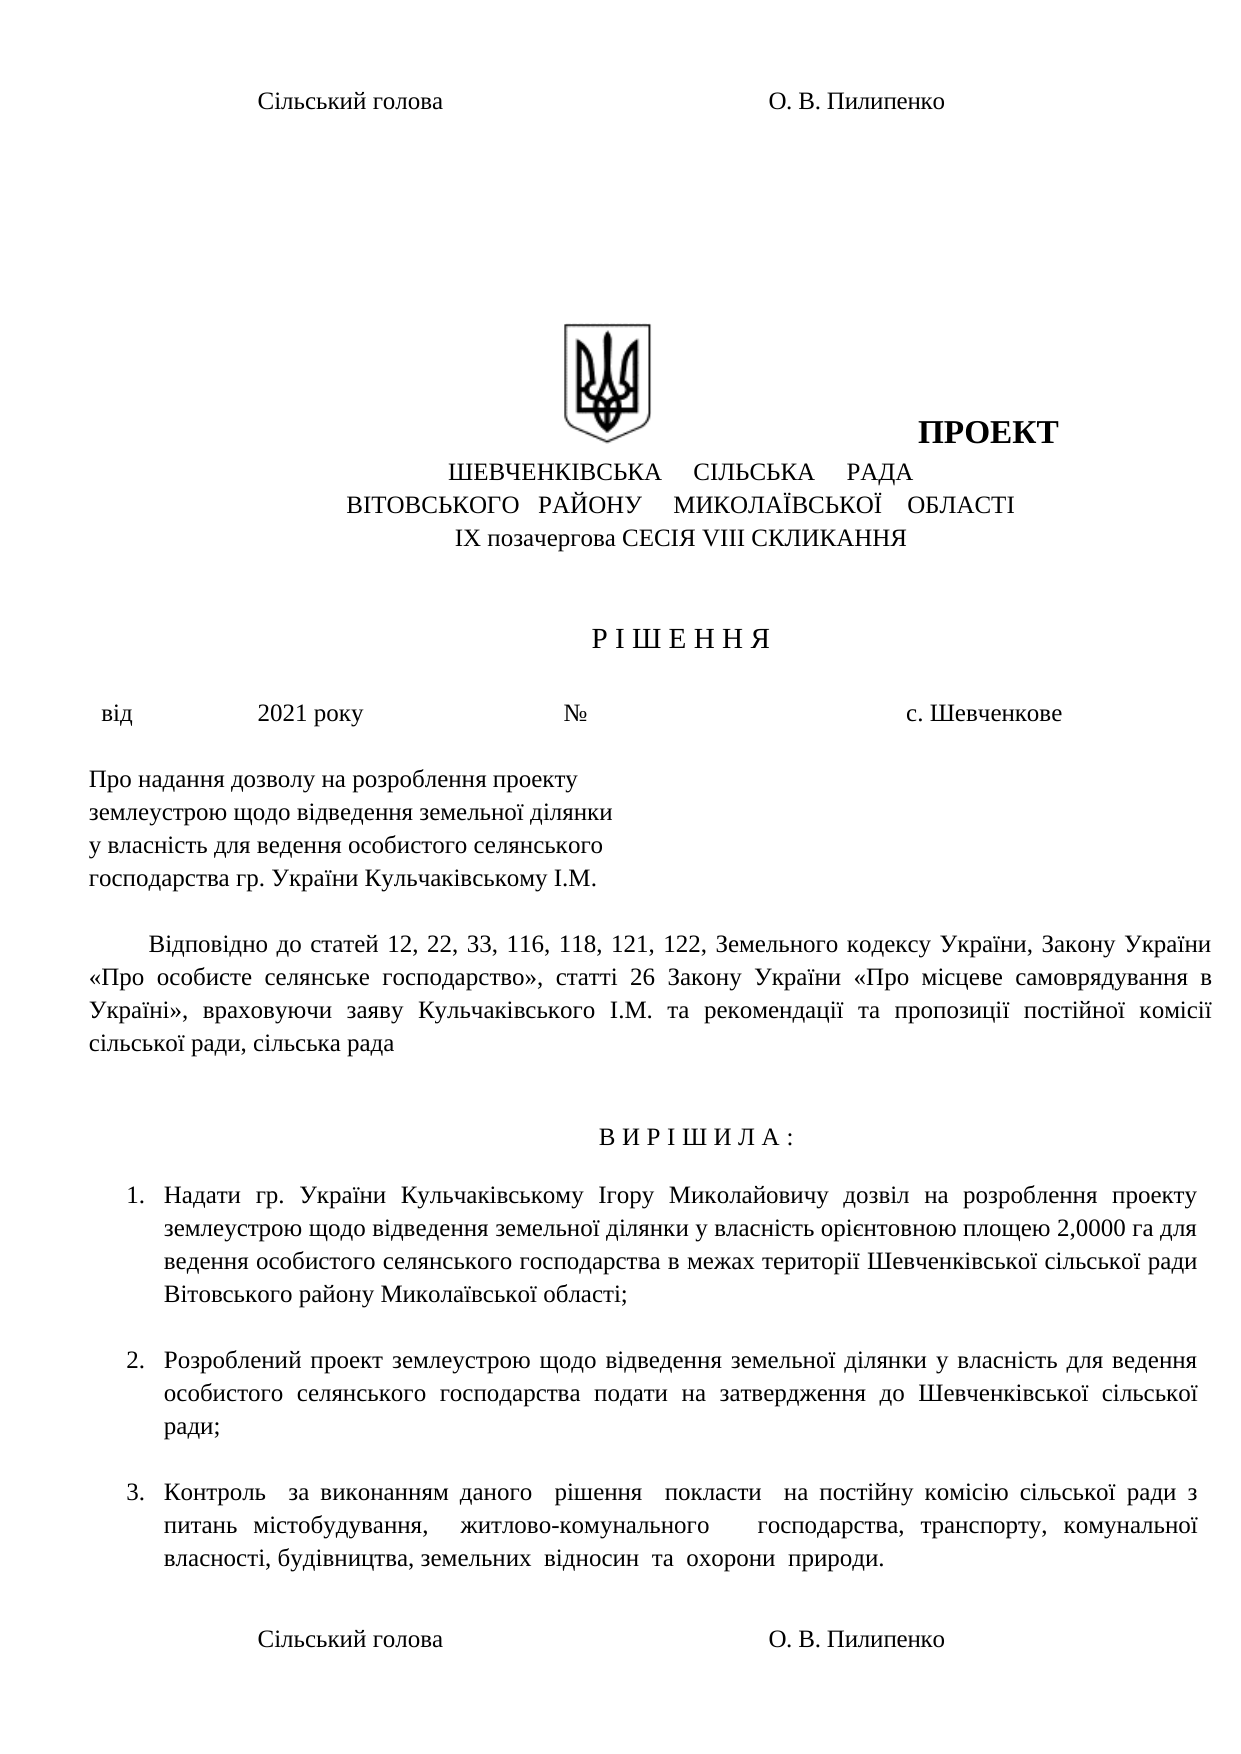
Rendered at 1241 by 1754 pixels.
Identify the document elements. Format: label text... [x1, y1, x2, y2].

text Сільський голова О. В. Пилипенко [126, 1624, 1214, 1653]
text у власність для ведення особистого селянського [89, 830, 1198, 859]
list Контроль за виконанням даного рішення покласти на постійну комісію сільської ради з питань містобудування, житлово-комунального господарства, транспорту, комунальної власності, будівництва, земельних відносин та охорони природи. [126, 1477, 1198, 1572]
list Надати гр. України Кульчаківському Ігору Миколайовичу дозвіл на розроблення проекту землеустрою щодо відведення земельної ділянки у власність орієнтовною площею 2,0000 га для ведення особистого селянського господарства в межах території Шевченківської сільської ради Вітовського району Миколаївської області; [126, 1180, 1198, 1308]
text Відповідно до статей 12, 22, 33, 116, 118, 121, 122, Земельного кодексу України, Закону України «Про особисте селянське господарство», статті 26 Закону України «Про місцеве самоврядування в Україні», враховуючи заяву Кульчаківського І.М. та рекомендації та пропозиції постійної комісії сільської ради, сільська рада [89, 929, 1213, 1057]
text ПРОЕКТ [89, 324, 1214, 451]
text Сільський голова О. В. Пилипенко [126, 86, 1214, 115]
list Розроблений проект землеустрою щодо відведення земельної ділянки у власність для ведення особистого селянського господарства подати на затвердження до Шевченківської сільської ради; [126, 1345, 1198, 1440]
picture [563, 323, 652, 444]
text ВИРІШИЛА: [89, 1123, 1214, 1152]
text ШЕВЧЕНКІВСЬКА СІЛЬСЬКА РАДА ВІТОВСЬКОГО РАЙОНУ МИКОЛАЇВСЬКОЇ ОБЛАСТІ ІХ позачергова СЕСІЯ VІІІ СКЛИКАННЯ [148, 457, 1214, 552]
text господарства гр. України Кульчаківському І.М. [89, 863, 1198, 892]
text Про надання дозволу на розроблення проекту [89, 764, 1198, 793]
text від 2021 року № с. Шевченкове [89, 698, 1214, 727]
text Р І Ш Е Н Н Я [148, 621, 1214, 655]
text землеустрою щодо відведення земельної ділянки [89, 797, 1198, 826]
